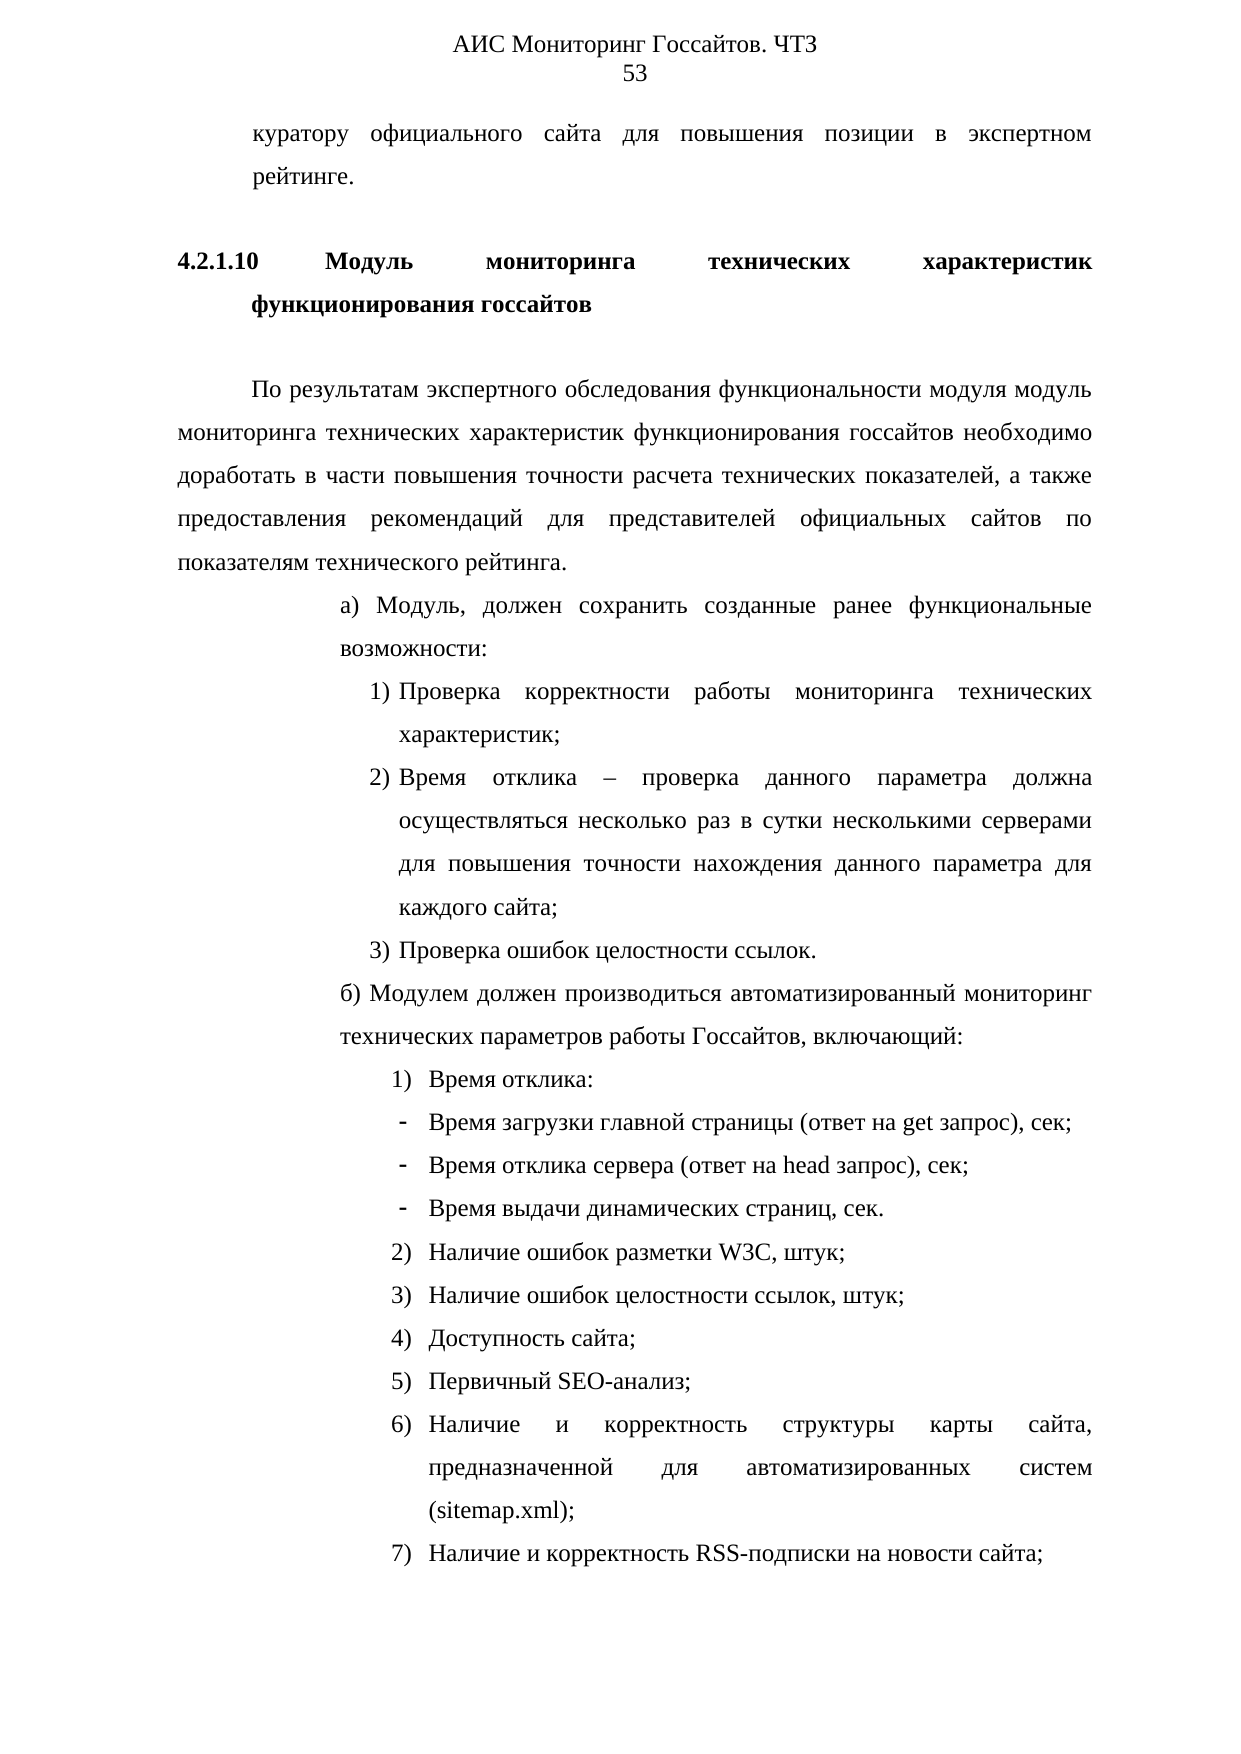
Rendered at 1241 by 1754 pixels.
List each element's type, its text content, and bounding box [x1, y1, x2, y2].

list Наличие ошибок целостности ссылок, штук; [391, 1280, 1093, 1308]
list Время отклика – проверка данного параметра должна осуществляться несколько раз в сутки несколькими серверами для повышения точности нахождения данного параметра для каждого сайта; [369, 762, 1093, 920]
list Проверка корректности работы мониторинга технических характеристик; [369, 676, 1093, 748]
list Модуль мониторинга технических характеристик функционирования госсайтов [177, 246, 1093, 318]
text По результатам экспертного обследования функциональности модуля модуль мониторинга технических характеристик функционирования госсайтов необходимо доработать в части повышения точности расчета технических показателей, а также предоставления рекомендаций для представителей официальных сайтов по показателям технического рейтинга. [177, 374, 1093, 575]
list Время загрузки главной страницы (ответ на get запрос), сек; [399, 1107, 1093, 1136]
list Проверка ошибок целостности ссылок. [369, 935, 1093, 963]
list Наличие ошибок разметки W3C, штук; [391, 1237, 1093, 1265]
list Доступность сайта; [391, 1323, 1093, 1352]
list Время выдачи динамических страниц, сек. [399, 1193, 1093, 1222]
list Время отклика сервера (ответ на head запрос), сек; [399, 1150, 1093, 1179]
list б) Модулем должен производиться автоматизированный мониторинг технических параметров работы Госсайтов, включающий: [340, 978, 1093, 1050]
list а) Модуль, должен сохранить созданные ранее функциональные возможности: [340, 590, 1093, 662]
list Время отклика: [391, 1064, 1093, 1093]
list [252, 118, 1093, 190]
list Первичный SEO-анализ; [391, 1366, 1093, 1395]
list Наличие и корректность RSS-подписки на новости сайта; [391, 1538, 1093, 1567]
list Наличие и корректность структуры карты сайта, предназначенной для автоматизированных систем (sitemap.xml); [391, 1409, 1093, 1524]
